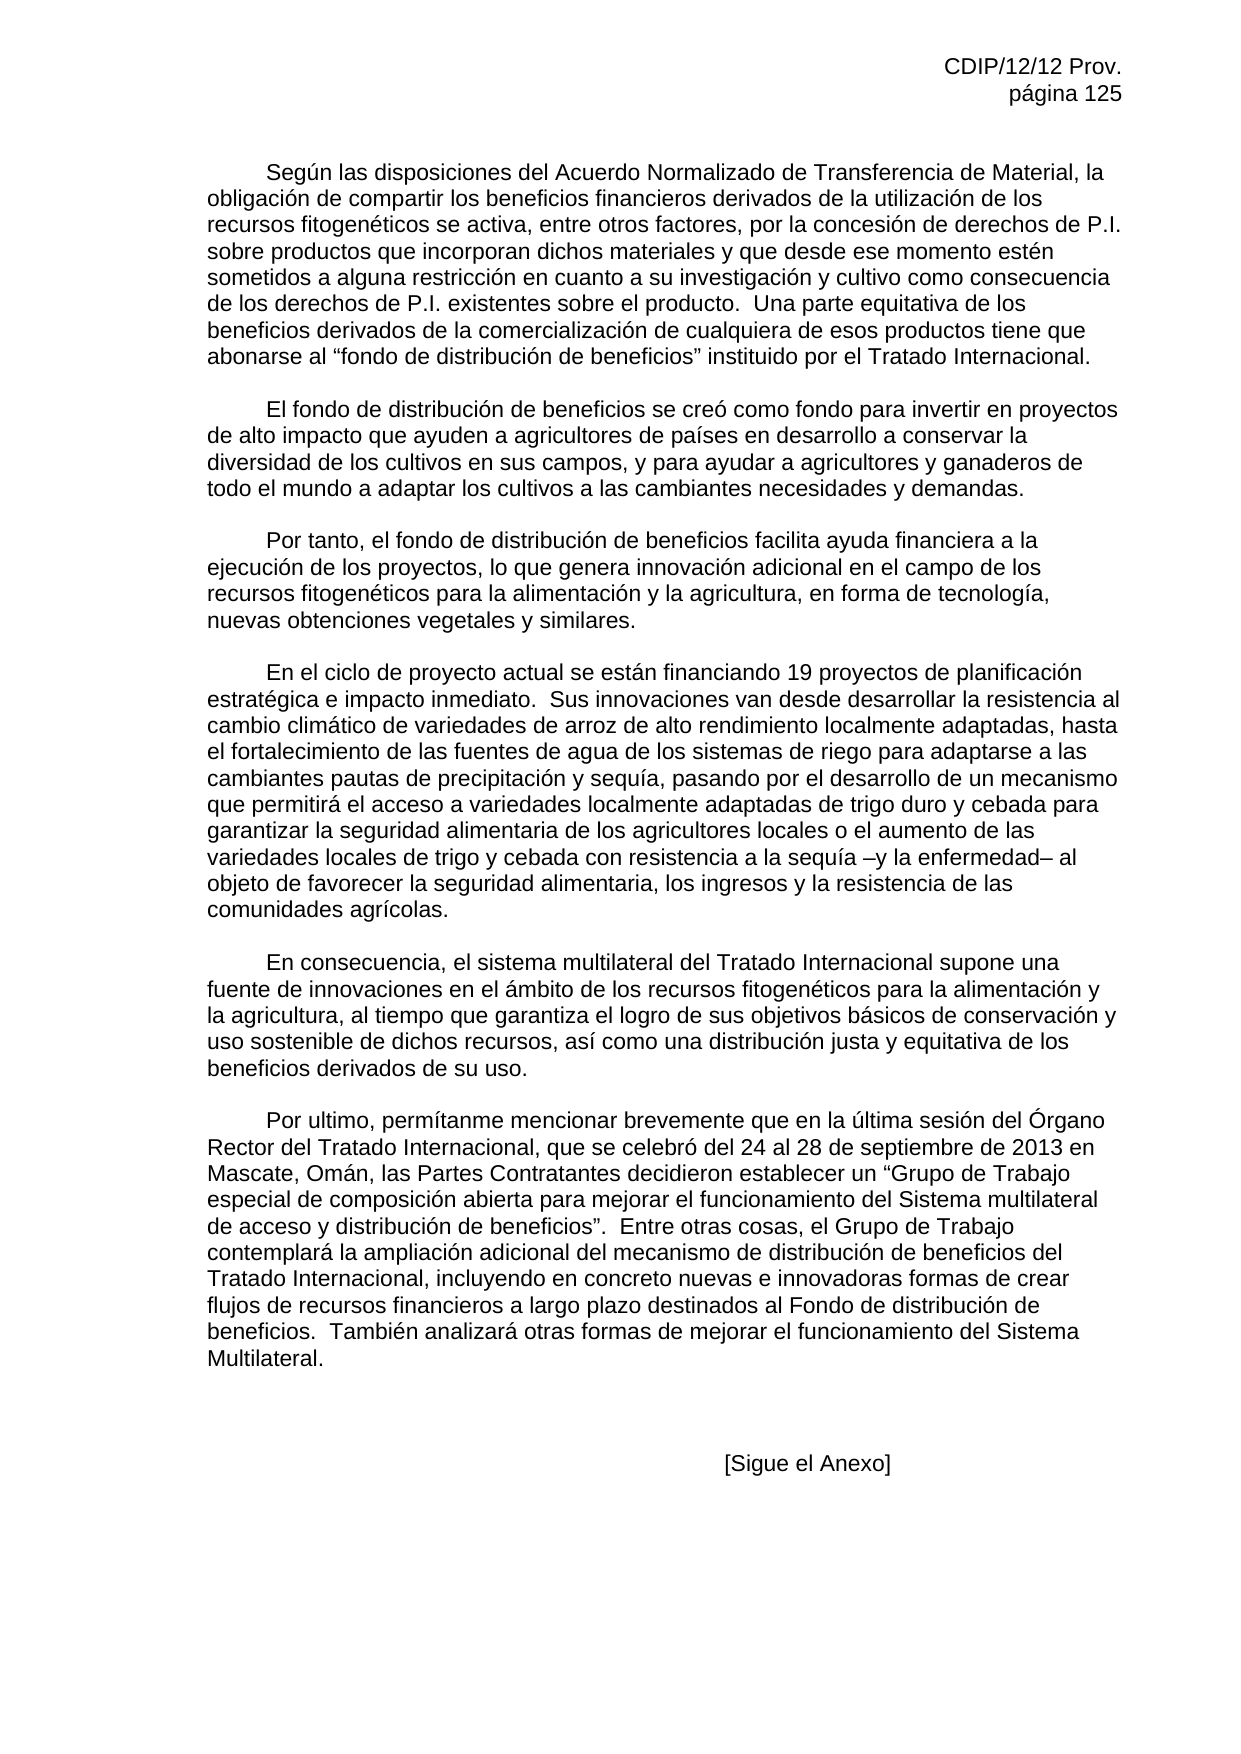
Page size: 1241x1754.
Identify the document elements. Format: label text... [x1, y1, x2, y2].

text En consecuencia, el sistema multilateral del Tratado Internacional supone una fuente de innovaciones en el ámbito de los recursos fitogenéticos para la alimentación y la agricultura, al tiempo que garantiza el logro de sus objetivos básicos de conservación y uso sostenible de dichos recursos, así como una distribución justa y equitativa de los beneficios derivados de su uso. [207, 949, 1122, 1081]
text En el ciclo de proyecto actual se están financiando 19 proyectos de planificación estratégica e impacto inmediato. Sus innovaciones van desde desarrollar la resistencia al cambio climático de variedades de arroz de alto rendimiento localmente adaptadas, hasta el fortalecimiento de las fuentes de agua de los sistemas de riego para adaptarse a las cambiantes pautas de precipitación y sequía, pasando por el desarrollo de un mecanismo que permitirá el acceso a variedades localmente adaptadas de trigo duro y cebada para garantizar la seguridad alimentaria de los agricultores locales o el aumento de las variedades locales de trigo y cebada con resistencia a la sequía –y la enfermedad– al objeto de favorecer la seguridad alimentaria, los ingresos y la resistencia de las comunidades agrícolas. [207, 659, 1122, 923]
text [Sigue el Anexo] [724, 1450, 1122, 1476]
text Por tanto, el fondo de distribución de beneficios facilita ayuda financiera a la ejecución de los proyectos, lo que genera innovación adicional en el campo de los recursos fitogenéticos para la alimentación y la agricultura, en forma de tecnología, nuevas obtenciones vegetales y similares. [207, 527, 1122, 633]
text El fondo de distribución de beneficios se creó como fondo para invertir en proyectos de alto impacto que ayuden a agricultores de países en desarrollo a conservar la diversidad de los cultivos en sus campos, y para ayudar a agricultores y ganaderos de todo el mundo a adaptar los cultivos a las cambiantes necesidades y demandas. [207, 396, 1122, 501]
text Por ultimo, permítanme mencionar brevemente que en la última sesión del Órgano Rector del Tratado Internacional, que se celebró del 24 al 28 de septiembre de 2013 en Mascate, Omán, las Partes Contratantes decidieron establecer un “Grupo de Trabajo especial de composición abierta para mejorar el funcionamiento del Sistema multilateral de acceso y distribución de beneficios”. Entre otras cosas, el Grupo de Trabajo contemplará la ampliación adicional del mecanismo de distribución de beneficios del Tratado Internacional, incluyendo en concreto nuevas e innovadoras formas de crear flujos de recursos financieros a largo plazo destinados al Fondo de distribución de beneficios. También analizará otras formas de mejorar el funcionamiento del Sistema Multilateral. [207, 1107, 1122, 1371]
text Según las disposiciones del Acuerdo Normalizado de Transferencia de Material, la obligación de compartir los beneficios financieros derivados de la utilización de los recursos fitogenéticos se activa, entre otros factores, por la concesión de derechos de P.I. sobre productos que incorporan dichos materiales y que desde ese momento estén sometidos a alguna restricción en cuanto a su investigación y cultivo como consecuencia de los derechos de P.I. existentes sobre el producto. Una parte equitativa de los beneficios derivados de la comercialización de cualquiera de esos productos tiene que abonarse al “fondo de distribución de beneficios” instituido por el Tratado Internacional. [207, 158, 1122, 369]
